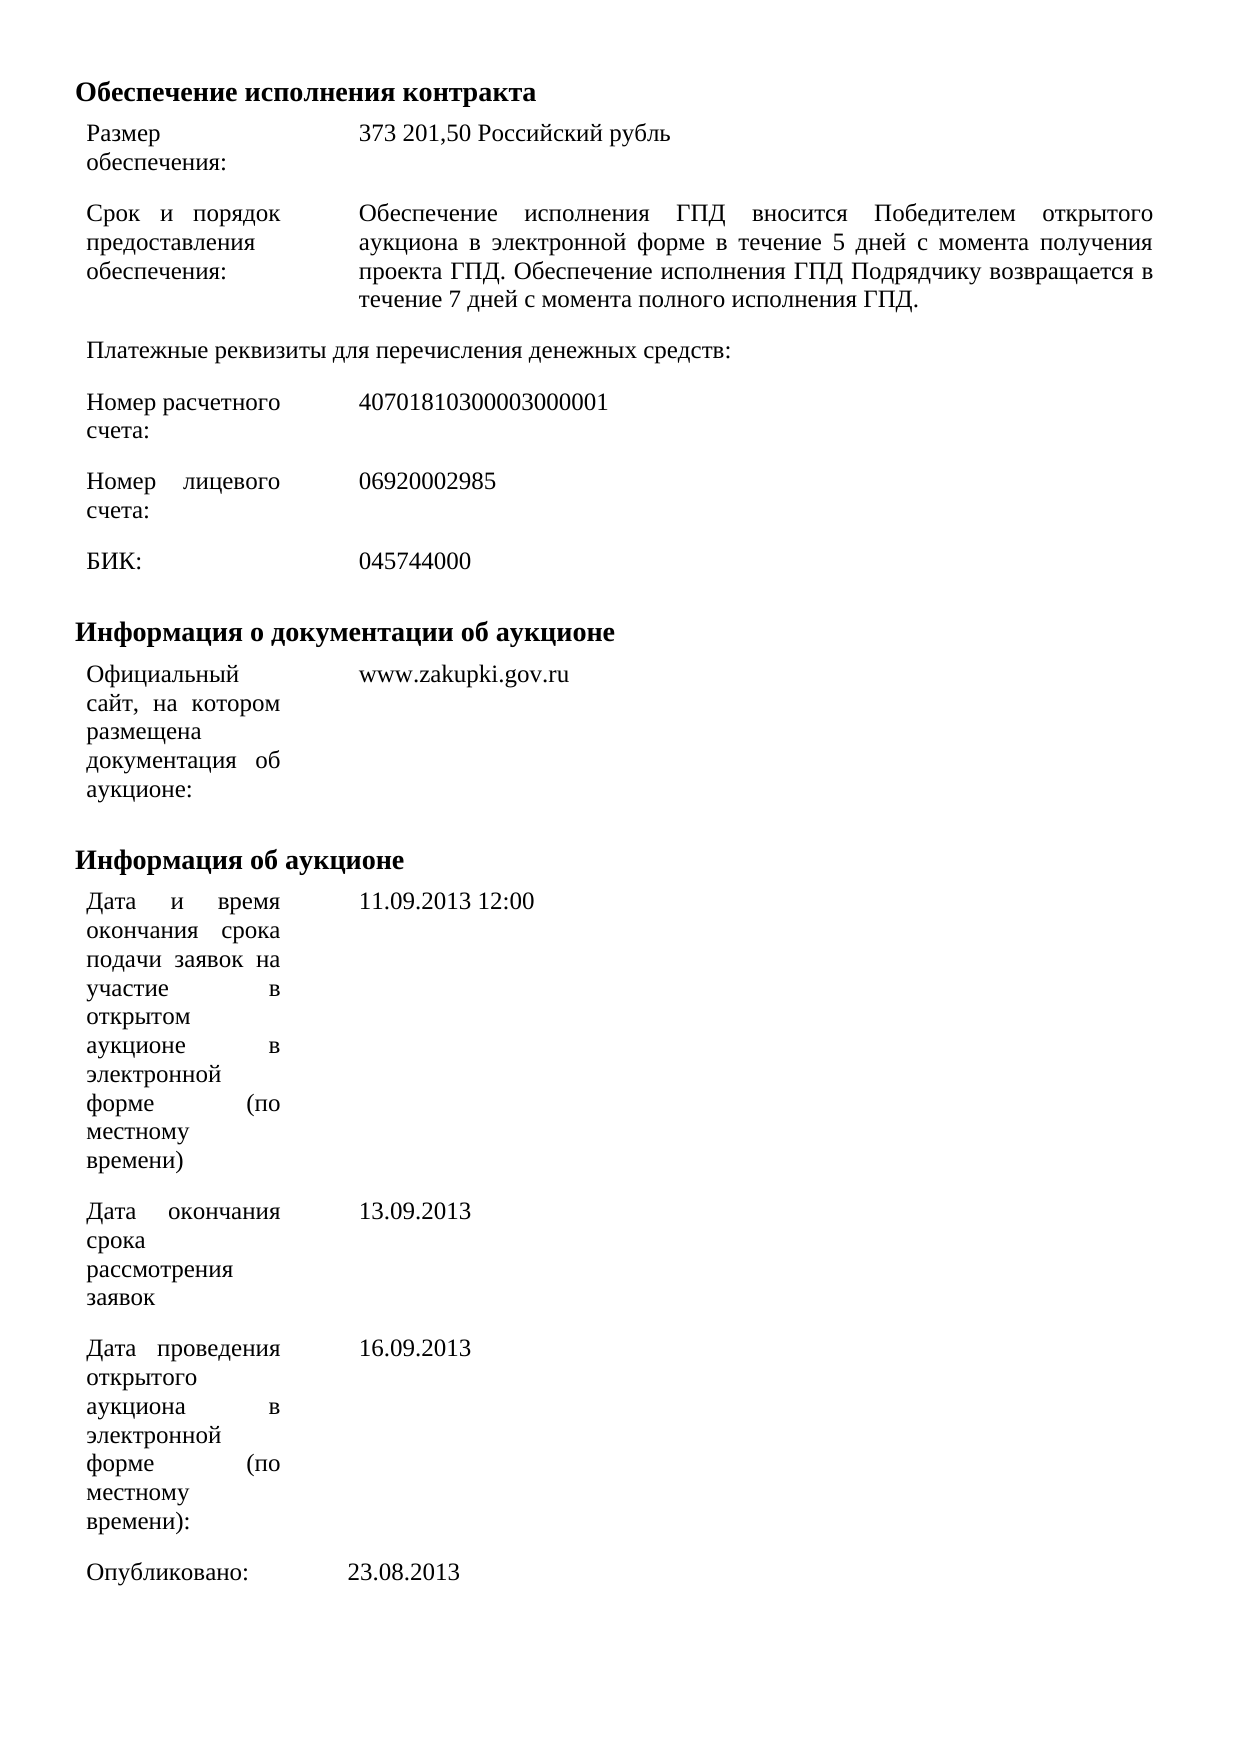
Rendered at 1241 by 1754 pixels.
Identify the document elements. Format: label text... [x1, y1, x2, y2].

text Информация о документации об аукционе [75, 615, 1165, 648]
table_cell Срок и порядок предоставления обеспечения: [75, 187, 347, 324]
table_cell 06920002985 [348, 455, 1165, 535]
table_cell Дата проведения открытого аукциона в электронной форме (по местному времени): [75, 1323, 347, 1546]
text Обеспечение исполнения контракта [75, 75, 1165, 107]
table_cell Платежные реквизиты для перечисления денежных средств: [75, 325, 1165, 376]
table_cell Обеспечение исполнения ГПД вносится Победителем открытого аукциона в электронной форме в течение 5 дней с момента получения проекта ГПД. Обеспечение исполнения ГПД Подрядчику возвращается в течение 7 дней с момента полного исполнения ГПД. [348, 187, 1165, 324]
table_header Дата и время окончания срока подачи заявок на участие в открытом аукционе в электронной форме (по местному времени) [75, 875, 347, 1185]
table_header 373 201,50 Российский рубль [348, 108, 1165, 187]
table_cell 40701810300003000001 [348, 376, 1165, 455]
table_header Размер обеспечения: [75, 108, 347, 187]
table_header Опубликовано: [75, 1546, 347, 1597]
table_header 11.09.2013 12:00 [348, 875, 1165, 1185]
table_header www.zakupki.gov.ru [348, 648, 1165, 814]
table_cell 16.09.2013 [348, 1323, 1165, 1546]
table_header Официальный сайт, на котором размещена документация об аукционе: [75, 648, 347, 814]
table_header 23.08.2013 [348, 1546, 1165, 1597]
table_cell Дата окончания срока рассмотрения заявок [75, 1185, 347, 1322]
text Информация об аукционе [75, 843, 1165, 875]
table_cell Номер лицевого счета: [75, 455, 347, 535]
table_cell БИК: [75, 535, 347, 586]
table_cell 045744000 [348, 535, 1165, 586]
table_cell Номер расчетного счета: [75, 376, 347, 455]
table_cell 13.09.2013 [348, 1185, 1165, 1322]
